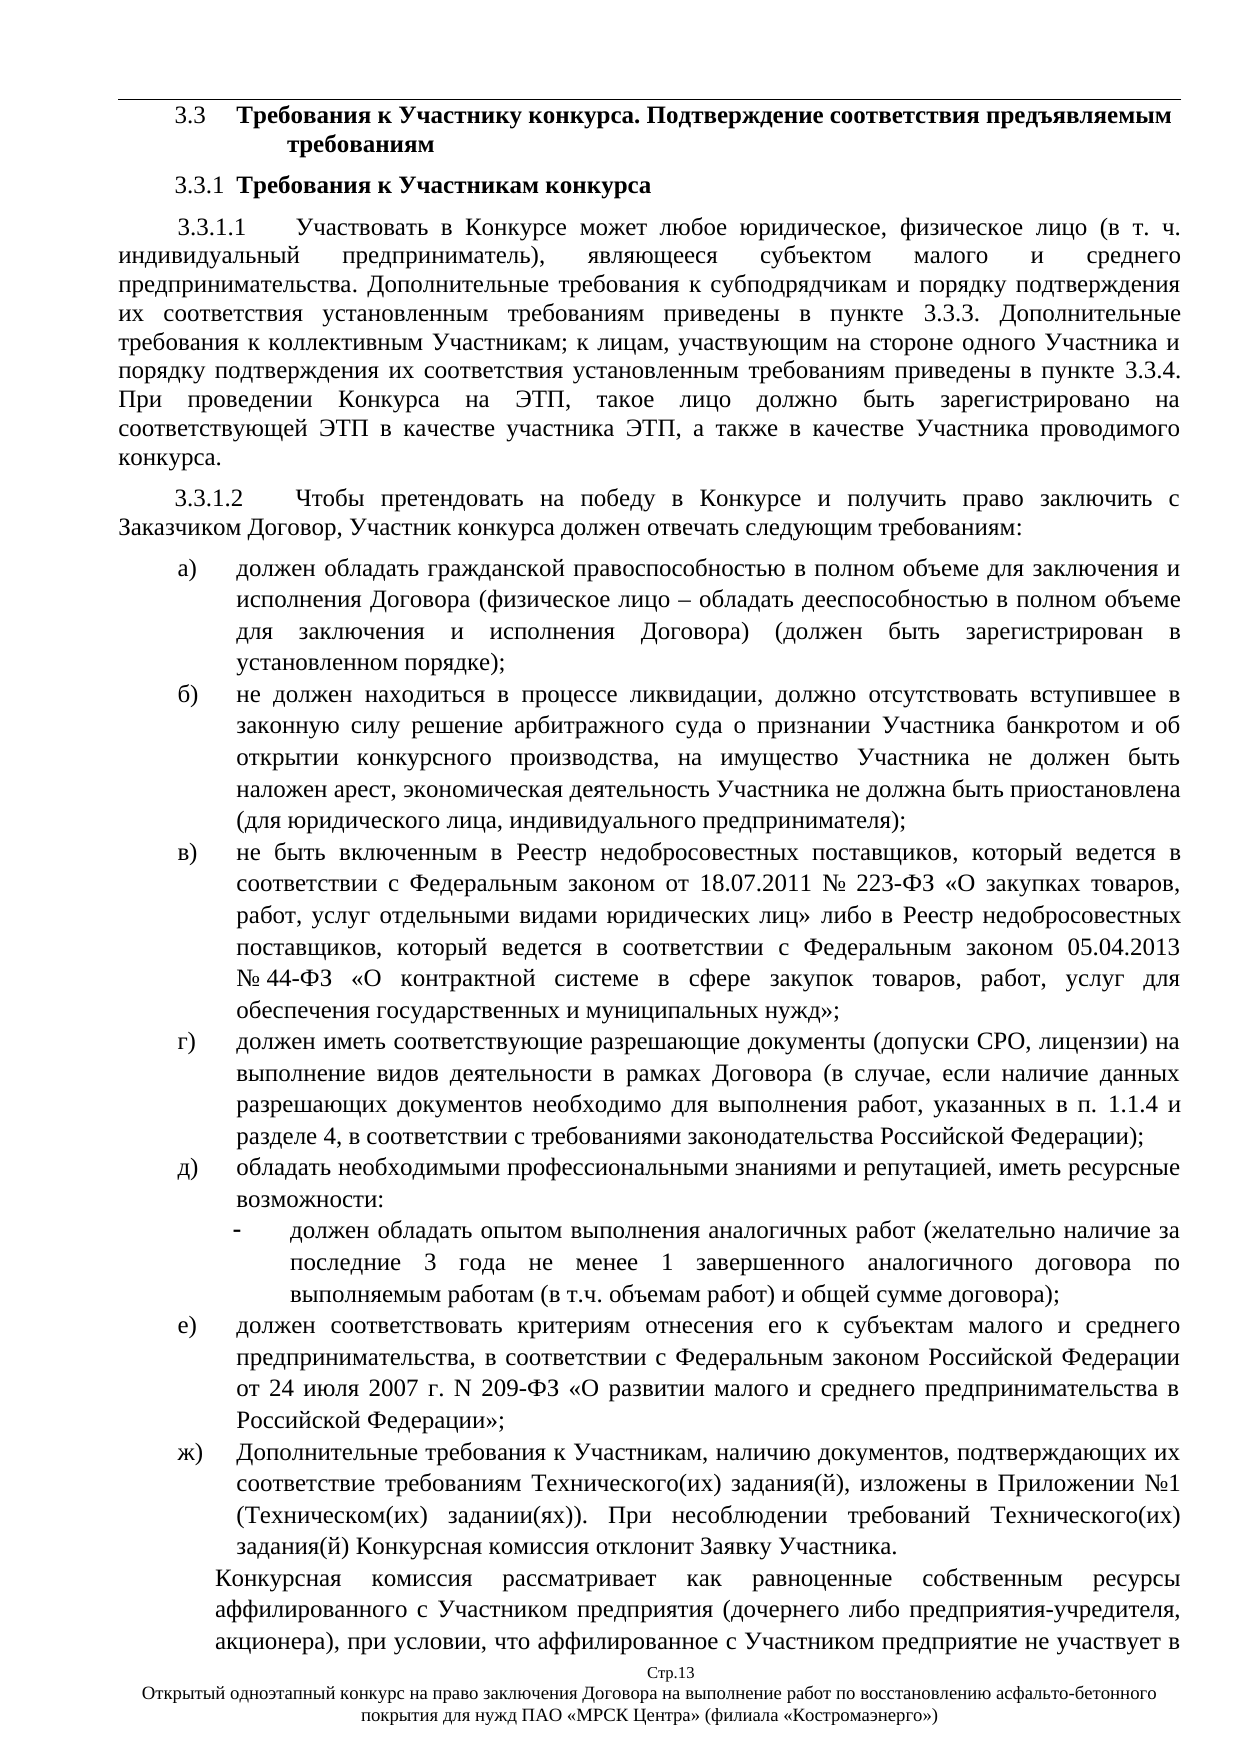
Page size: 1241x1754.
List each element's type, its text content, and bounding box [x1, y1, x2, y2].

list Дополнительные требования к Участникам, наличию документов, подтверждающих их соответствие требованиям Технического(их) задания(й), изложены в Приложении №1 (Техническом(их) задании(ях)). При несоблюдении требований Технического(их) задания(й) Конкурсная комиссия отклонит Заявку Участника. [177, 1437, 1181, 1560]
list должен обладать опытом выполнения аналогичных работ (желательно наличие за последние 3 года не менее 1 завершенного аналогичного договора по выполняемым работам (в т.ч. объемам работ) и общей сумме договора); [233, 1216, 1181, 1307]
list обладать необходимыми профессиональными знаниями и репутацией, иметь ресурсные возможности: [177, 1152, 1181, 1213]
list Участвовать в Конкурсе может любое юридическое, физическое лицо (в т. ч. индивидуальный предприниматель), являющееся субъектом малого и среднего предпринимательства. Дополнительные требования к субподрядчикам и порядку подтверждения их соответствия установленным требованиям приведены в пункте 3.3.3. Дополнительные требования к коллективным Участникам; к лицам, участвующим на стороне одного Участника и порядку подтверждения их соответствия установленным требованиям приведены в пункте 3.3.4. При проведении Конкурса на ЭТП, такое лицо должно быть зарегистрировано на соответствующей ЭТП в качестве участника ЭТП, а также в качестве Участника проводимого конкурса. [118, 212, 1181, 470]
subtitle Требования к Участнику конкурса. Подтверждение соответствия предъявляемым требованиям [174, 100, 1181, 158]
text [215, 1563, 1181, 1655]
list должен обладать гражданской правоспособностью в полном объеме для заключения и исполнения Договора (физическое лицо – обладать дееспособностью в полном объеме для заключения и исполнения Договора) (должен быть зарегистрирован в установленном порядке); [177, 553, 1181, 676]
list не должен находиться в процессе ликвидации, должно отсутствовать вступившее в законную силу решение арбитражного суда о признании Участника банкротом и об открытии конкурсного производства, на имущество Участника не должен быть наложен арест, экономическая деятельность Участника не должна быть приостановлена (для юридического лица, индивидуального предпринимателя); [177, 679, 1181, 834]
list Чтобы претендовать на победу в Конкурсе и получить право заключить с Заказчиком Договор, Участник конкурса должен отвечать следующим требованиям: [118, 483, 1181, 540]
list должен соответствовать критериям отнесения его к субъектам малого и среднего предпринимательства, в соответствии с Федеральным законом Российской Федерации от 24 июля 2007 г. N 209-ФЗ «О развитии малого и среднего предпринимательства в Российской Федерации»; [177, 1310, 1181, 1434]
list не быть включенным в Реестр недобросовестных поставщиков, который ведется в соответствии с Федеральным законом от 18.07.2011 № 223-ФЗ «О закупках товаров, работ, услуг отдельными видами юридических лиц» либо в Реестр недобросовестных поставщиков, который ведется в соответствии с Федеральным законом 05.04.2013 № 44-ФЗ «О контрактной системе в сфере закупок товаров, работ, услуг для обеспечения государственных и муниципальных нужд»; [177, 837, 1181, 1023]
list должен иметь соответствующие разрешающие документы (допуски СРО, лицензии) на выполнение видов деятельности в рамках Договора (в случае, если наличие данных разрешающих документов необходимо для выполнения работ, указанных в п. 1.1.4 и разделе 4, в соответствии с требованиями законодательства Российской Федерации); [177, 1026, 1181, 1150]
subtitle Требования к Участникам конкурса [174, 170, 1181, 199]
